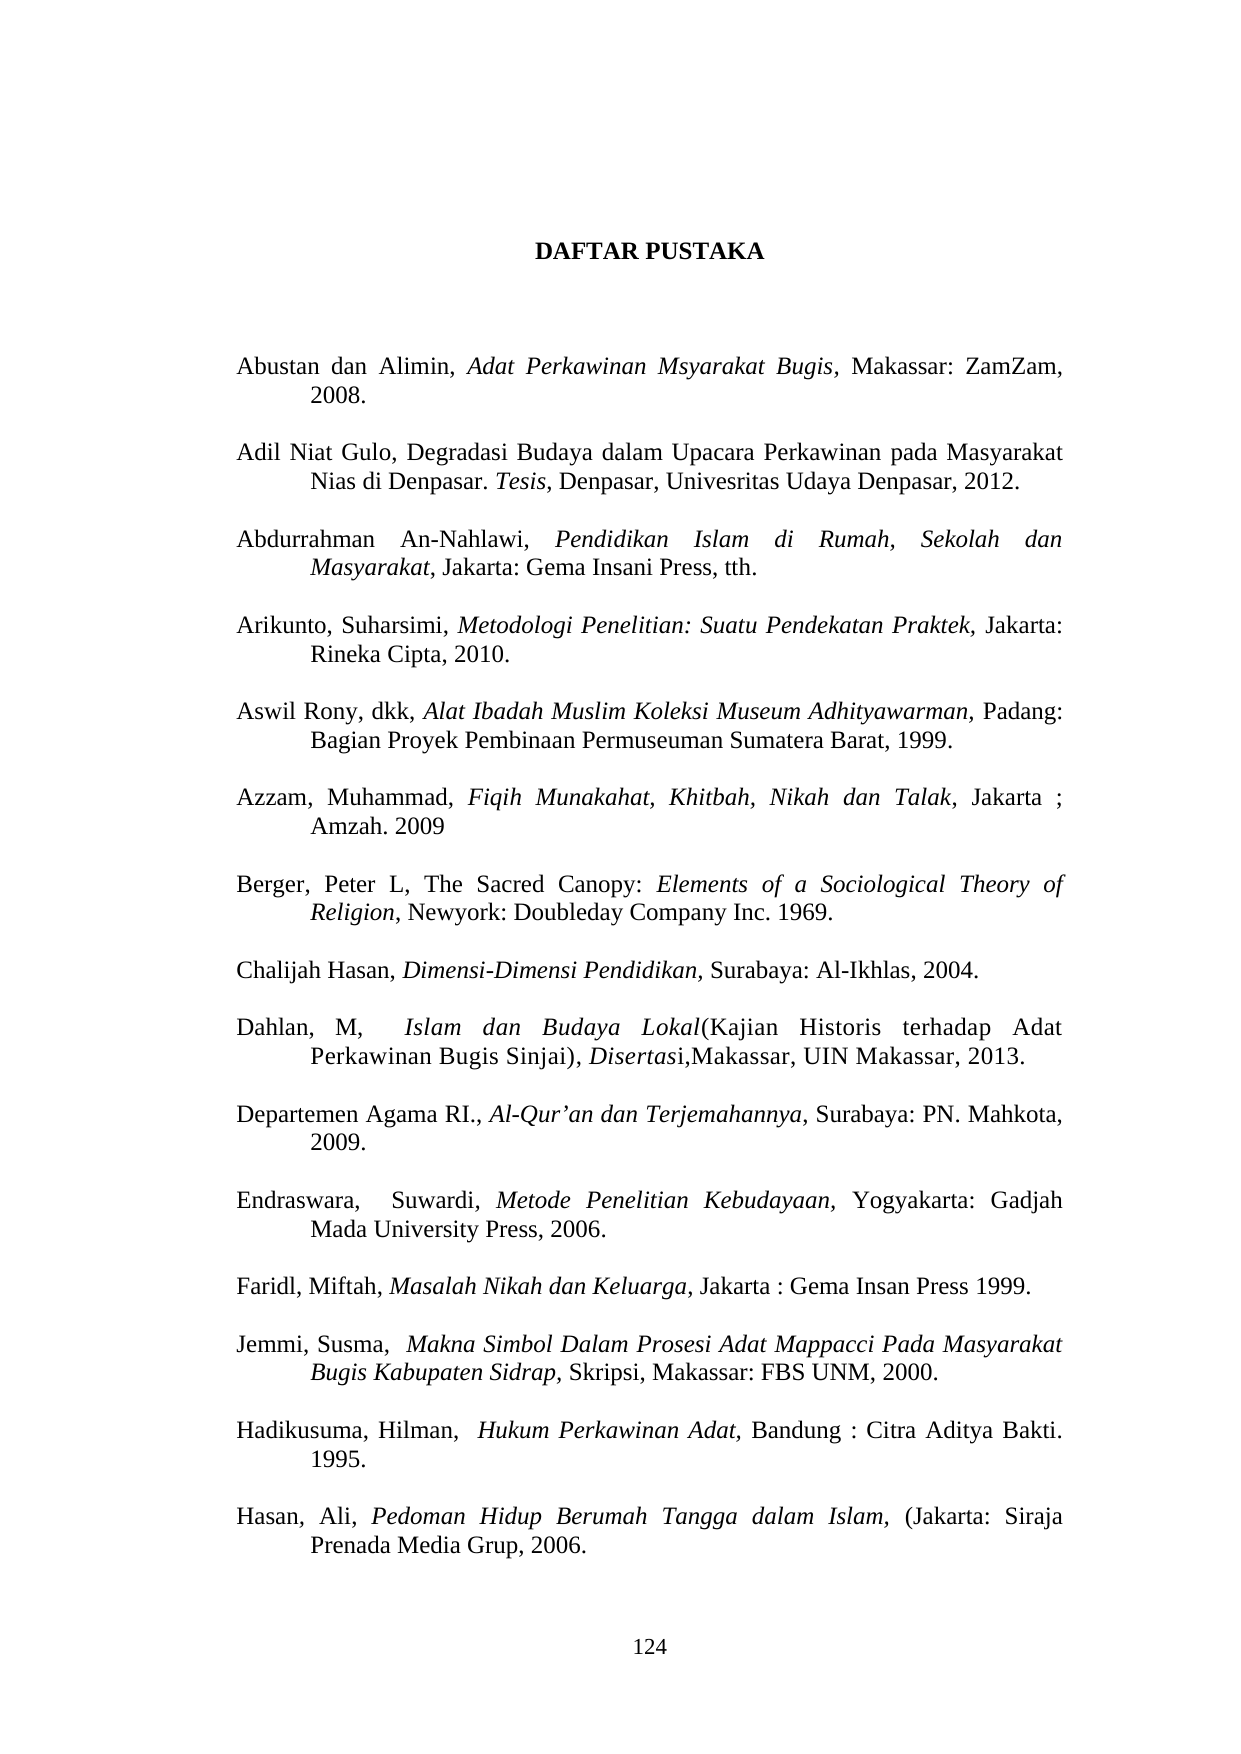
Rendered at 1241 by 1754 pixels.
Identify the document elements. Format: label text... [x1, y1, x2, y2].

text Endraswara, Suwardi, Metode Penelitian Kebudayaan, Yogyakarta: Gadjah Mada University Press, 2006. [236, 1185, 1063, 1242]
text Abdurrahman An-Nahlawi, Pendidikan Islam di Rumah, Sekolah dan Masyarakat, Jakarta: Gema Insani Press, tth. [236, 524, 1063, 581]
text Arikunto, Suharsimi, Metodologi Penelitian: Suatu Pendekatan Praktek, Jakarta: Rineka Cipta, 2010. [236, 610, 1063, 667]
text Hadikusuma, Hilman, Hukum Perkawinan Adat, Bandung : Citra Aditya Bakti. 1995. [236, 1415, 1063, 1472]
text Chalijah Hasan, Dimensi-Dimensi Pendidikan, Surabaya: Al-Ikhlas, 2004. [236, 955, 1063, 984]
text Dahlan, M, Islam dan Budaya Lokal(Kajian Historis terhadap Adat Perkawinan Bugis Sinjai), Disertasi,Makassar, UIN Makassar, 2013. [236, 1012, 1063, 1070]
text Adil Niat Gulo, Degradasi Budaya dalam Upacara Perkawinan pada Masyarakat Nias di Denpasar. Tesis, Denpasar, Univesritas Udaya Denpasar, 2012. [236, 437, 1063, 495]
text Aswil Rony, dkk, Alat Ibadah Muslim Koleksi Museum Adhityawarman, Padang: Bagian Proyek Pembinaan Permuseuman Sumatera Barat, 1999. [236, 696, 1063, 754]
text Berger, Peter L, The Sacred Canopy: Elements of a Sociological Theory of Religion, Newyork: Doubleday Company Inc. 1969. [236, 869, 1063, 926]
text Faridl, Miftah, Masalah Nikah dan Keluarga, Jakarta : Gema Insan Press 1999. [236, 1271, 1063, 1300]
text Departemen Agama RI., Al-Qur’an dan Terjemahannya, Surabaya: PN. Mahkota, 2009. [236, 1099, 1063, 1156]
text Jemmi, Susma, Makna Simbol Dalam Prosesi Adat Mappacci Pada Masyarakat Bugis Kabupaten Sidrap, Skripsi, Makassar: FBS UNM, 2000. [236, 1329, 1063, 1386]
text DAFTAR PUSTAKA [236, 236, 1063, 265]
text Azzam, Muhammad, Fiqih Munakahat, Khitbah, Nikah dan Talak, Jakarta ; Amzah. 2009 [236, 782, 1063, 840]
text Hasan, Ali, Pedoman Hidup Berumah Tangga dalam Islam, (Jakarta: Siraja Prenada Media Grup, 2006. [236, 1501, 1063, 1559]
text Abustan dan Alimin, Adat Perkawinan Msyarakat Bugis, Makassar: ZamZam, 2008. [236, 351, 1063, 409]
